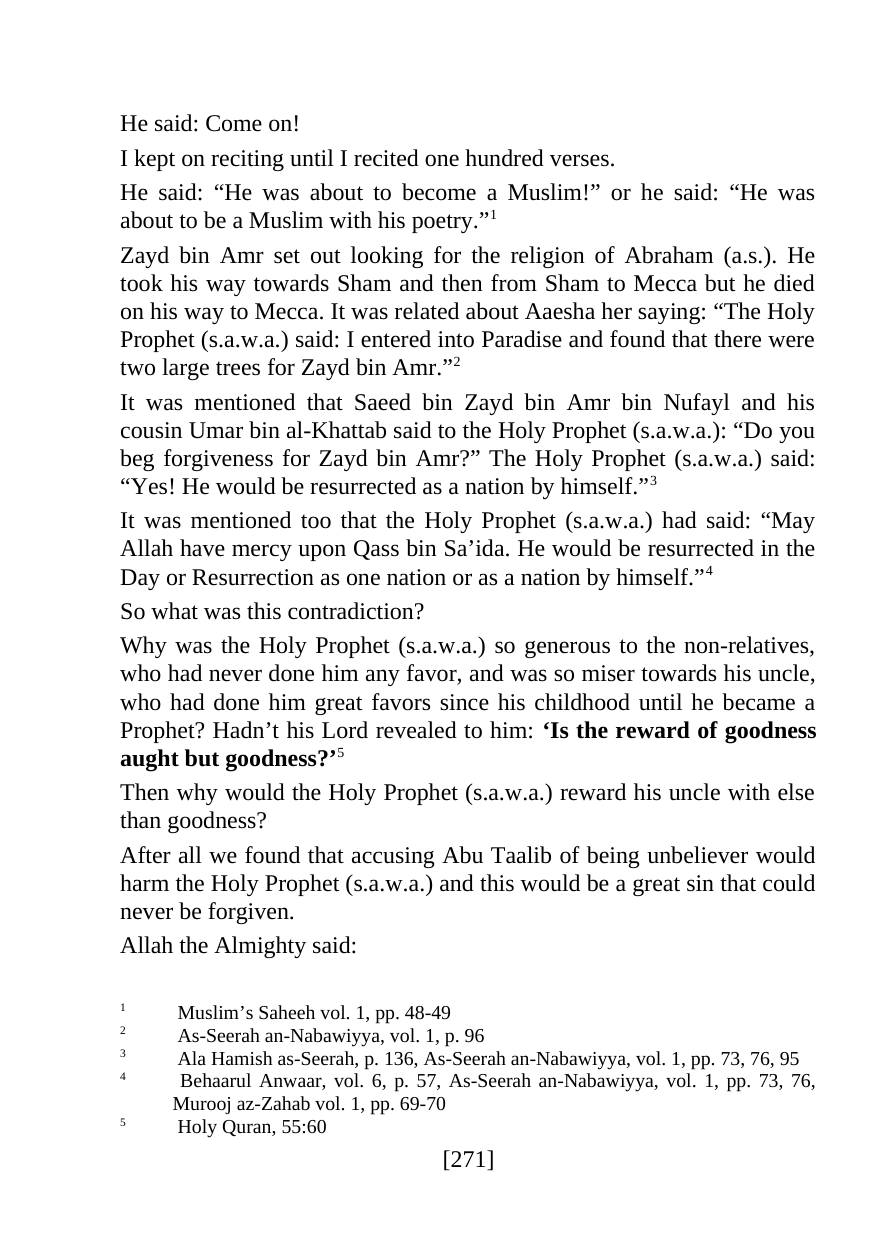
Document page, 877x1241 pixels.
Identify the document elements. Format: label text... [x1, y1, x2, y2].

text Why was the Holy Prophet (s.a.w.a.) so generous to the non-relatives, who had never done him any favor, and was so miser towards his uncle, who had done him great favors since his childhood until he became a Prophet? Hadn’t his Lord revealed to him: ‘Is the reward of goodness aught but goodness?’ [120, 631, 817, 772]
text So what was this contradiction? [120, 597, 817, 625]
text Zayd bin Amr set out looking for the religion of Abraham (a.s.). He took his way towards Sham and then from Sham to Mecca but he died on his way to Mecca. It was related about Aaesha her saying: “The Holy Prophet (s.a.w.a.) said: I entered into Paradise and found that there were two large trees for Zayd bin Amr.” [120, 241, 817, 381]
text Allah the Almighty said: [120, 931, 817, 959]
text It was mentioned too that the Holy Prophet (s.a.w.a.) had said: “May Allah have mercy upon Qass bin Sa’ida. He would be resurrected in the Day or Resurrection as one nation or as a nation by himself.” [120, 506, 817, 591]
text After all we found that accusing Abu Taalib of being unbeliever would harm the Holy Prophet (s.a.w.a.) and this would be a great sin that could never be forgiven. [120, 841, 817, 925]
text I kept on reciting until I recited one hundred verses. [120, 144, 817, 172]
text He said: Come on! [120, 109, 817, 137]
text It was mentioned that Saeed bin Zayd bin Amr bin Nufayl and his cousin Umar bin al-Khattab said to the Holy Prophet (s.a.w.a.): “Do you beg forgiveness for Zayd bin Amr?” The Holy Prophet (s.a.w.a.) said: “Yes! He would be resurrected as a nation by himself.” [120, 387, 817, 500]
text He said: “He was about to become a Muslim!” or he said: “He was about to be a Muslim with his poetry.” [120, 178, 817, 234]
text Then why would the Holy Prophet (s.a.w.a.) reward his uncle with else than goodness? [120, 778, 817, 834]
